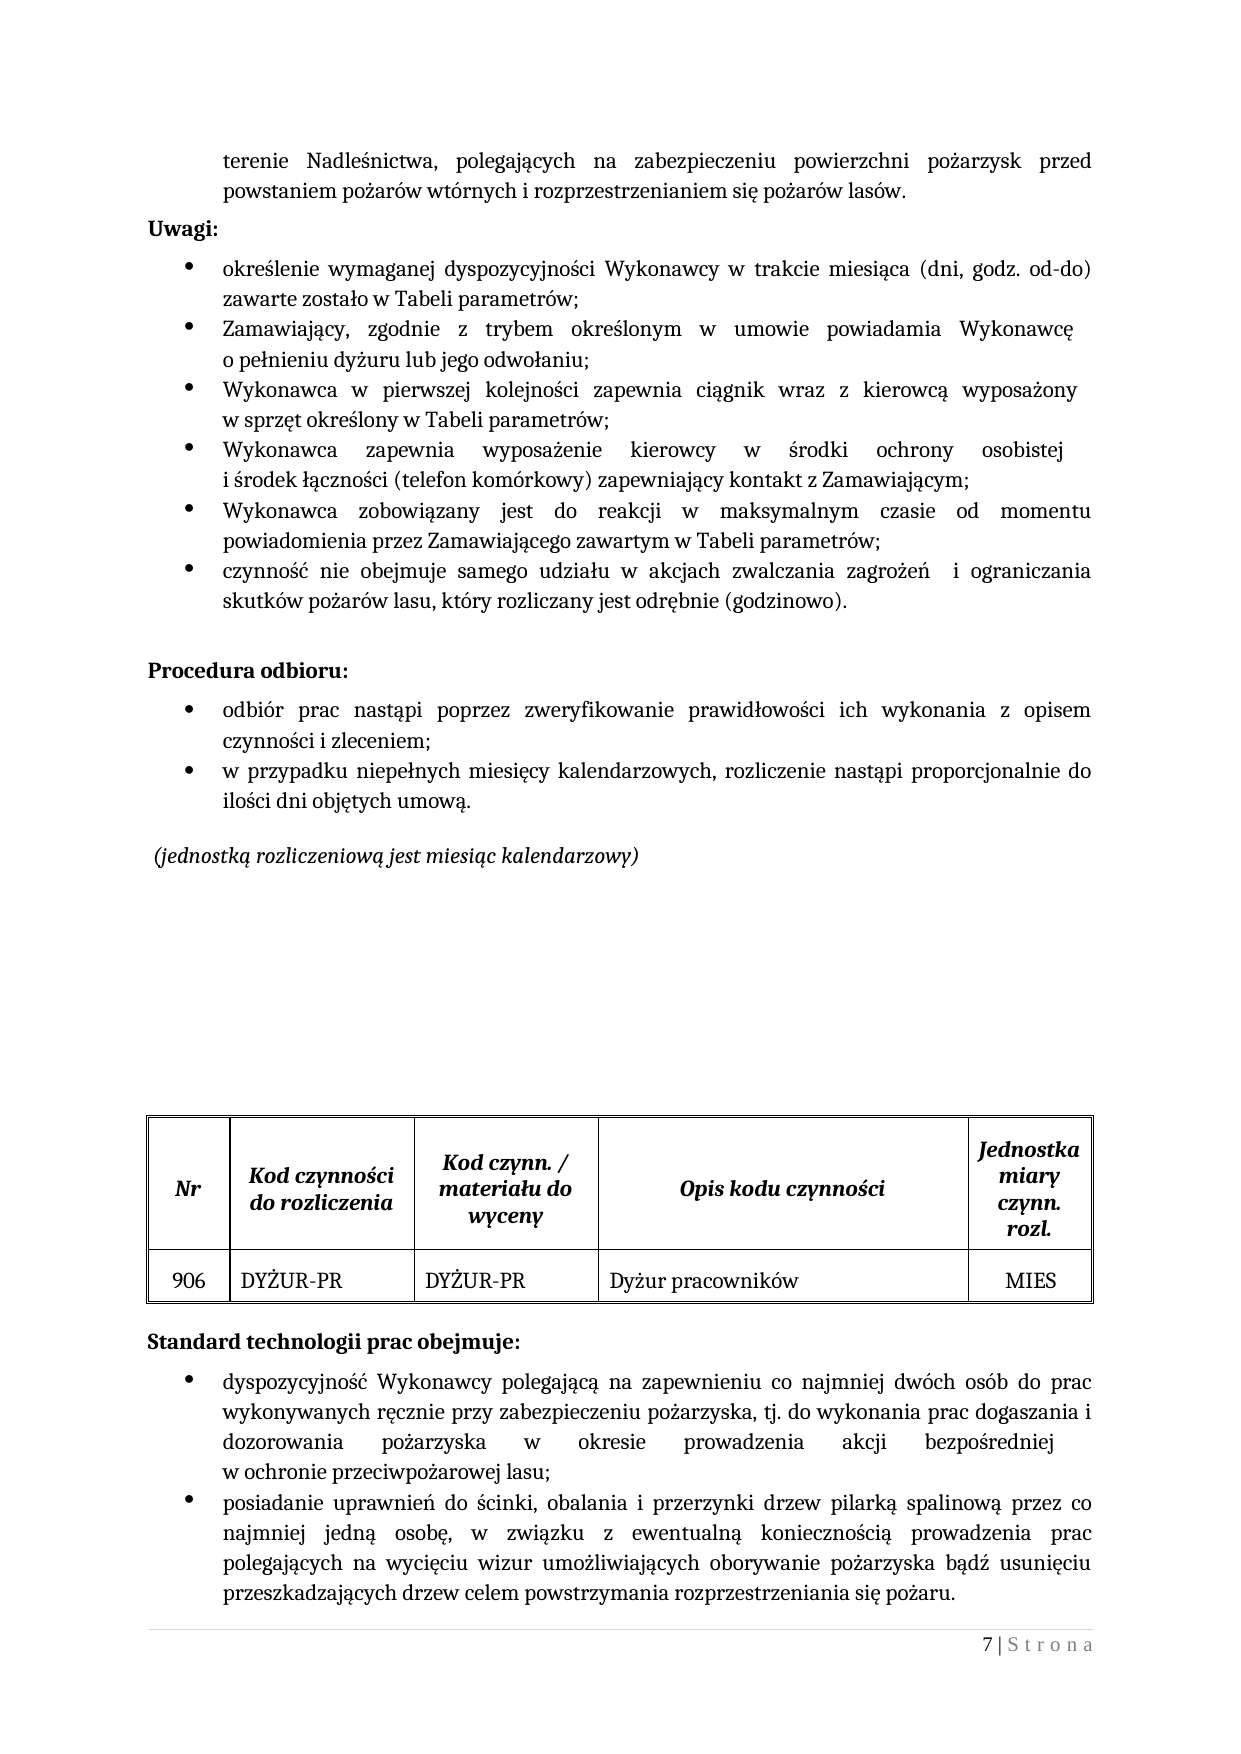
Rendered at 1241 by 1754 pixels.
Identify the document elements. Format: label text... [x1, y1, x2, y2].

text Procedura odbioru: [148, 658, 1093, 684]
table_cell 906 [149, 1250, 229, 1301]
list Wykonawca w pierwszej kolejności zapewnia ciągnik wraz z kierowcą wyposażony w sprzęt określony w Tabeli parametrów; [185, 377, 1093, 433]
list Wykonawca zobowiązany jest do reakcji w maksymalnym czasie od momentu powiadomienia przez Zamawiającego zawartym w Tabeli parametrów; [185, 497, 1093, 554]
list posiadanie uprawnień do ścinki, obalania i przerzynki drzew pilarką spalinową przez co najmniej jedną osobę, w związku z ewentualną koniecznością prowadzenia prac polegających na wycięciu wizur umożliwiających oborywanie pożarzyska bądź usunięciu przeszkadzających drzew celem powstrzymania rozprzestrzeniania się pożaru. [185, 1489, 1093, 1606]
list w przypadku niepełnych miesięcy kalendarzowych, rozliczenie nastąpi proporcjonalnie do ilości dni objętych umową. [185, 758, 1093, 814]
list odbiór prac nastąpi poprzez zweryfikowanie prawidłowości ich wykonania z opisem czynności i zleceniem; [185, 697, 1093, 754]
text Uwagi: [148, 216, 1093, 243]
table_cell DYŻUR-PR [231, 1250, 414, 1301]
list Zamawiający, zgodnie z trybem określonym w umowie powiadamia Wykonawcę o pełnieniu dyżuru lub jego odwołaniu; [185, 316, 1093, 373]
table_header Kod czynności do rozliczenia [231, 1118, 414, 1248]
table_cell Dyżur pracowników [599, 1250, 968, 1301]
list określenie wymaganej dyspozycyjności Wykonawcy w trakcie miesiąca (dni, godz. od-do) zawarte zostało w Tabeli parametrów; [185, 256, 1093, 312]
table_header Jednostka miary czynn. rozl. [969, 1118, 1091, 1248]
table_header Opis kodu czynności [599, 1118, 968, 1248]
list czynność nie obejmuje samego udziału w akcjach zwalczania zagrożeń i ograniczania skutków pożarów lasu, który rozliczany jest odrębnie (godzinowo). [185, 558, 1093, 614]
table_header Kod czynn. / materiału do wyceny [415, 1118, 598, 1248]
table_cell DYŻUR-PR [415, 1250, 598, 1301]
text Standard technologii prac obejmuje: [148, 1329, 1093, 1355]
table_header Nr [149, 1118, 229, 1248]
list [185, 148, 1093, 204]
list Wykonawca zapewnia wyposażenie kierowcy w środki ochrony osobistej i środek łączności (telefon komórkowy) zapewniający kontakt z Zamawiającym; [185, 437, 1093, 493]
table_cell MIES [969, 1250, 1091, 1301]
text (jednostką rozliczeniową jest miesiąc kalendarzowy) [148, 843, 1093, 869]
list dyspozycyjność Wykonawcy polegającą na zapewnieniu co najmniej dwóch osób do prac wykonywanych ręcznie przy zabezpieczeniu pożarzyska, tj. do wykonania prac dogaszania i dozorowania pożarzyska w okresie prowadzenia akcji bezpośredniej w ochronie przeciwpożarowej lasu; [185, 1368, 1093, 1485]
